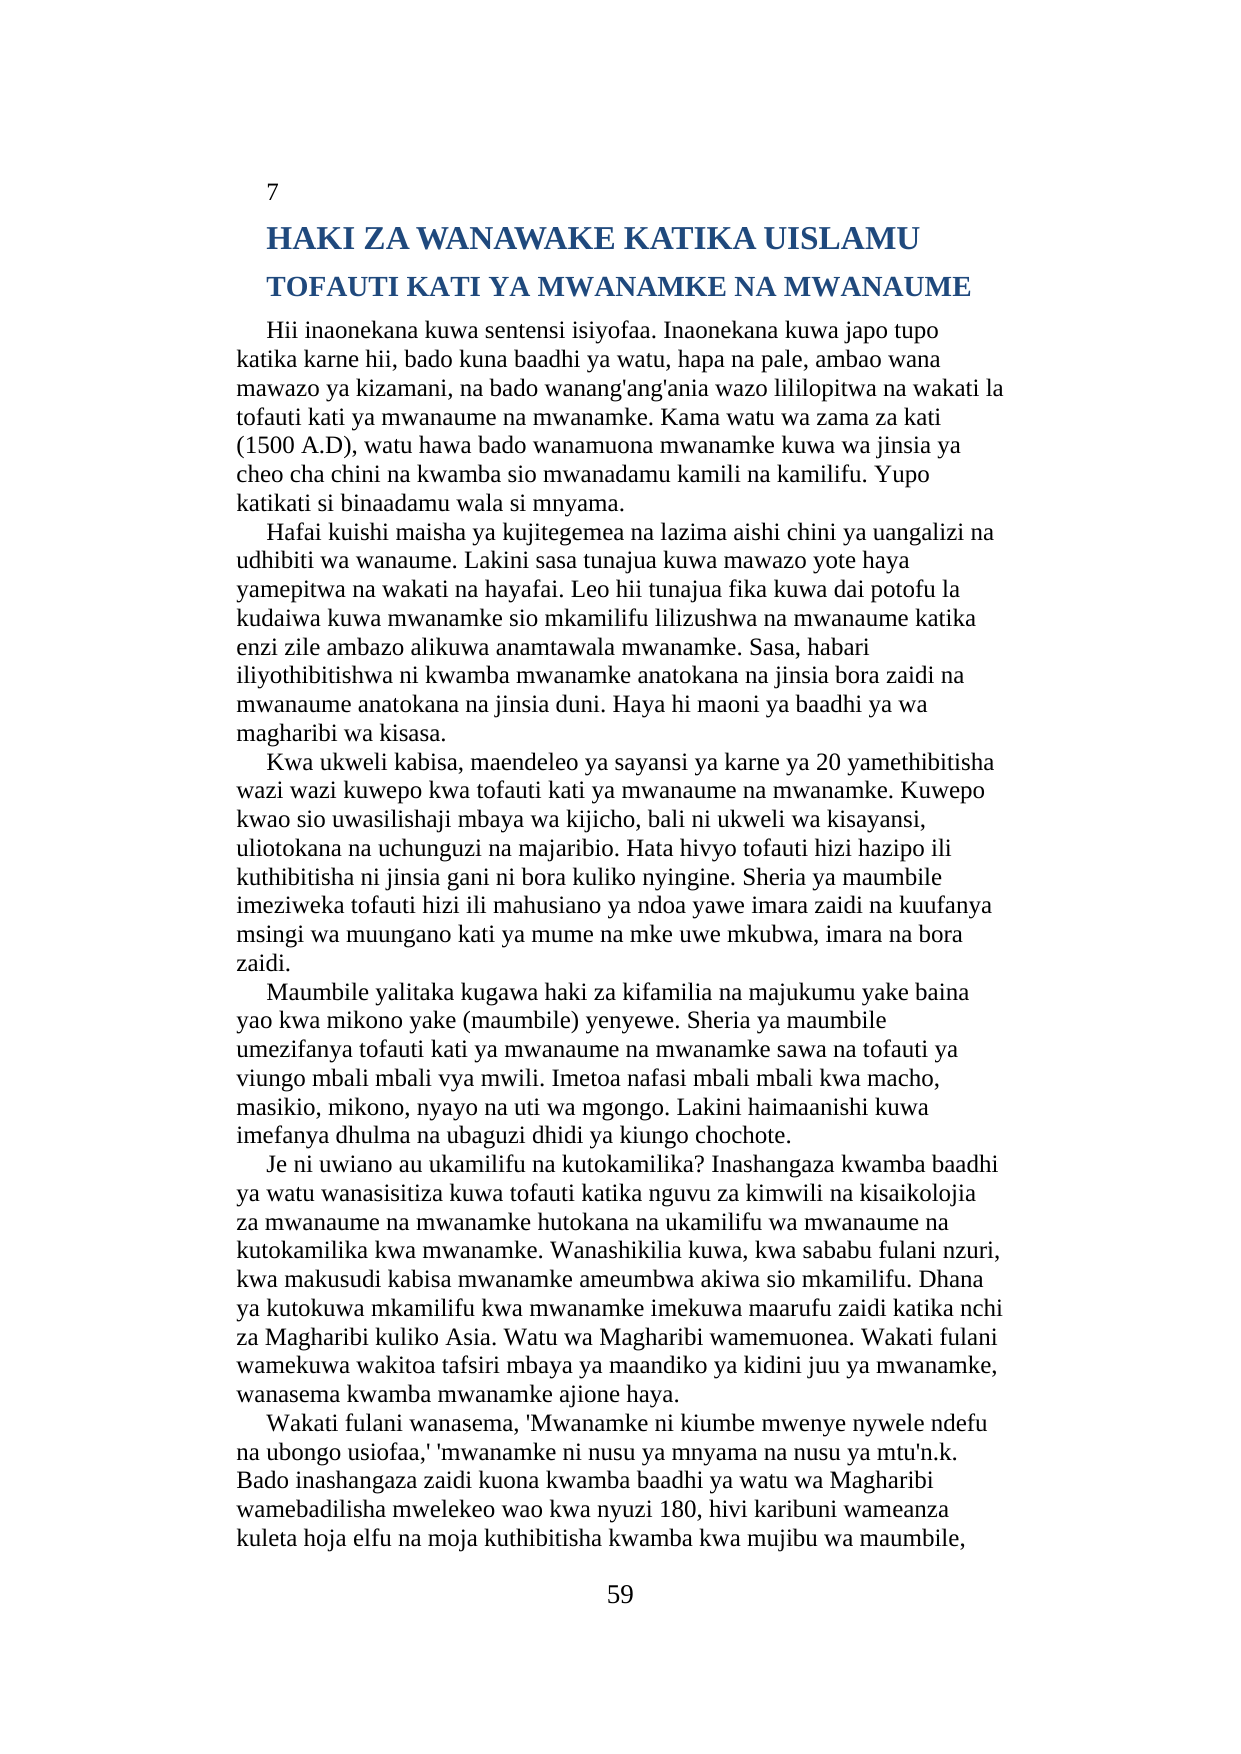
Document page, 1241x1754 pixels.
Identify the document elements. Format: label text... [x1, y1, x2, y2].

text 7 [236, 177, 1004, 206]
text Hii inaonekana kuwa sentensi isiyofaa. Inaonekana kuwa japo tupo katika karne hii, bado kuna baadhi ya watu, hapa na pale, ambao wana mawazo ya kizamani, na bado wanang'ang'ania wazo lililopitwa na wakati la tofauti kati ya mwanaume na mwanamke. Kama watu wa zama za kati (1500 A.D), watu hawa bado wanamuona mwanamke kuwa wa jinsia ya cheo cha chini na kwamba sio mwanadamu kamili na kamilifu. Yupo katikati si binaadamu wala si mnyama. [236, 315, 1004, 517]
text Je ni uwiano au ukamilifu na kutokamilika? Inashangaza kwamba baadhi ya watu wanasisitiza kuwa tofauti katika nguvu za kimwili na kisaikolojia za mwanaume na mwanamke hutokana na ukamilifu wa mwanaume na kutokamilika kwa mwanamke. Wanashikilia kuwa, kwa sababu fulani nzuri, kwa makusudi kabisa mwanamke ameumbwa akiwa sio mkamilifu. Dhana ya kutokuwa mkamilifu kwa mwanamke imekuwa maarufu zaidi katika nchi za Magharibi kuliko Asia. Watu wa Magharibi wamemuonea. Wakati fulani wamekuwa wakitoa tafsiri mbaya ya maandiko ya kidini juu ya mwanamke, wanasema kwamba mwanamke ajione haya. [236, 1149, 1004, 1408]
text Kwa ukweli kabisa, maendeleo ya sayansi ya karne ya 20 yamethibitisha wazi wazi kuwepo kwa tofauti kati ya mwanaume na mwanamke. Kuwepo kwao sio uwasilishaji mbaya wa kijicho, bali ni ukweli wa kisayansi, uliotokana na uchunguzi na majaribio. Hata hivyo tofauti hizi hazipo ili kuthibitisha ni jinsia gani ni bora kuliko nyingine. Sheria ya maumbile imeziweka tofauti hizi ili mahusiano ya ndoa yawe imara zaidi na kuufanya msingi wa muungano kati ya mume na mke uwe mkubwa, imara na bora zaidi. [236, 747, 1004, 977]
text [236, 1408, 1004, 1552]
subtitle HAKI ZA WANAWAKE KATIKA UISLAMU [236, 218, 1004, 257]
subtitle TOFAUTI KATI YA MWANAMKE NA MWANAUME [236, 269, 1004, 303]
text Maumbile yalitaka kugawa haki za kifamilia na majukumu yake baina yao kwa mikono yake (maumbile) yenyewe. Sheria ya maumbile umezifanya tofauti kati ya mwanaume na mwanamke sawa na tofauti ya viungo mbali mbali vya mwili. Imetoa nafasi mbali mbali kwa macho, masikio, mikono, nyayo na uti wa mgongo. Lakini haimaanishi kuwa imefanya dhulma na ubaguzi dhidi ya kiungo chochote. [236, 977, 1004, 1149]
text Hafai kuishi maisha ya kujitegemea na lazima aishi chini ya uangalizi na udhibiti wa wanaume. Lakini sasa tunajua kuwa mawazo yote haya yamepitwa na wakati na hayafai. Leo hii tunajua fika kuwa dai potofu la kudaiwa kuwa mwanamke sio mkamilifu lilizushwa na mwanaume katika enzi zile ambazo alikuwa anamtawala mwanamke. Sasa, habari iliyothibitishwa ni kwamba mwanamke anatokana na jinsia bora zaidi na mwanaume anatokana na jinsia duni. Haya hi maoni ya baadhi ya wa magharibi wa kisasa. [236, 517, 1004, 747]
